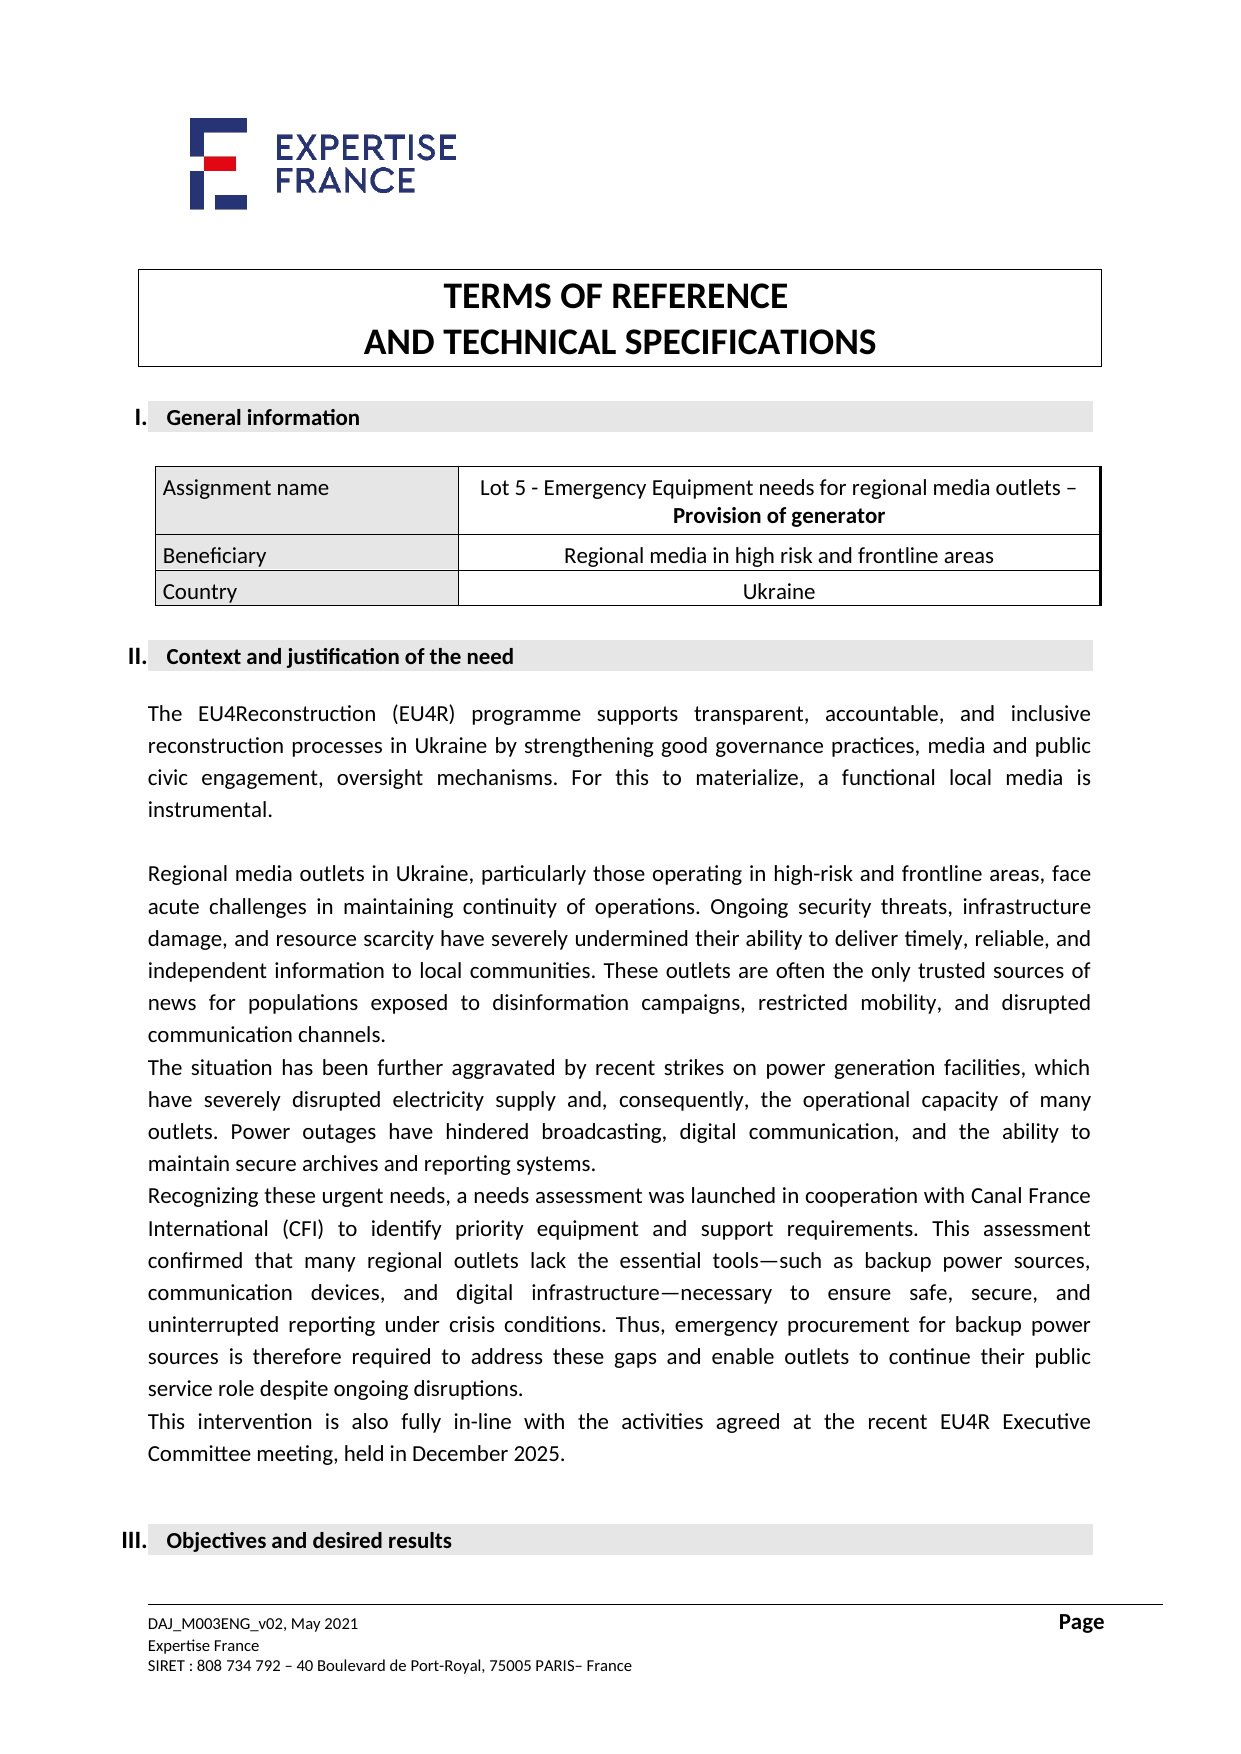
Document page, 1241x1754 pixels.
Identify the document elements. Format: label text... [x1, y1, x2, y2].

table_cell Country [156, 571, 458, 605]
list Regional media outlets in Ukraine, particularly those operating in high-risk and frontline areas, face acute challenges in maintaining continuity of operations. Ongoing security threats, infrastructure damage, and resource scarcity have severely undermined their ability to deliver timely, reliable, and independent information to local communities. These outlets are often the only trusted sources of news for populations exposed to disinformation campaigns, restricted mobility, and disrupted communication channels. [148, 859, 1093, 1048]
table_cell Regional media in high risk and frontline areas [459, 535, 1099, 569]
list The EU4Reconstruction (EU4R) programme supports transparent, accountable, and inclusive reconstruction processes in Ukraine by strengthening good governance practices, media and public civic engagement, oversight mechanisms. For this to materialize, a functional local media is instrumental. [148, 699, 1093, 823]
list The situation has been further aggravated by recent strikes on power generation facilities, which have severely disrupted electricity supply and, consequently, the operational capacity of many outlets. Power outages have hindered broadcasting, digital communication, and the ability to maintain secure archives and reporting systems. [148, 1053, 1093, 1177]
list General information [148, 401, 1093, 432]
table_header Lot 5 - Emergency Equipment needs for regional media outlets – Provision of generator [459, 467, 1099, 534]
list Objectives and desired results [148, 1524, 1093, 1555]
list Recognizing these urgent needs, a needs assessment was launched in cooperation with Canal France International (CFI) to identify priority equipment and support requirements. This assessment confirmed that many regional outlets lack the essential tools—such as backup power sources, communication devices, and digital infrastructure—necessary to ensure safe, secure, and uninterrupted reporting under crisis conditions. Thus, emergency procurement for backup power sources is therefore required to address these gaps and enable outlets to continue their public service role despite ongoing disruptions. [148, 1181, 1093, 1403]
list Context and justification of the need [148, 640, 1093, 671]
list This intervention is also fully in-line with the activities agreed at the recent EU4R Executive Committee meeting, held in December 2025. [148, 1407, 1093, 1467]
picture [147, 73, 497, 257]
text Terms of reference and technical Specifications [139, 270, 1101, 366]
table_header Assignment name [156, 467, 458, 534]
table_cell Ukraine [459, 571, 1099, 605]
table_cell Beneficiary [156, 535, 458, 569]
